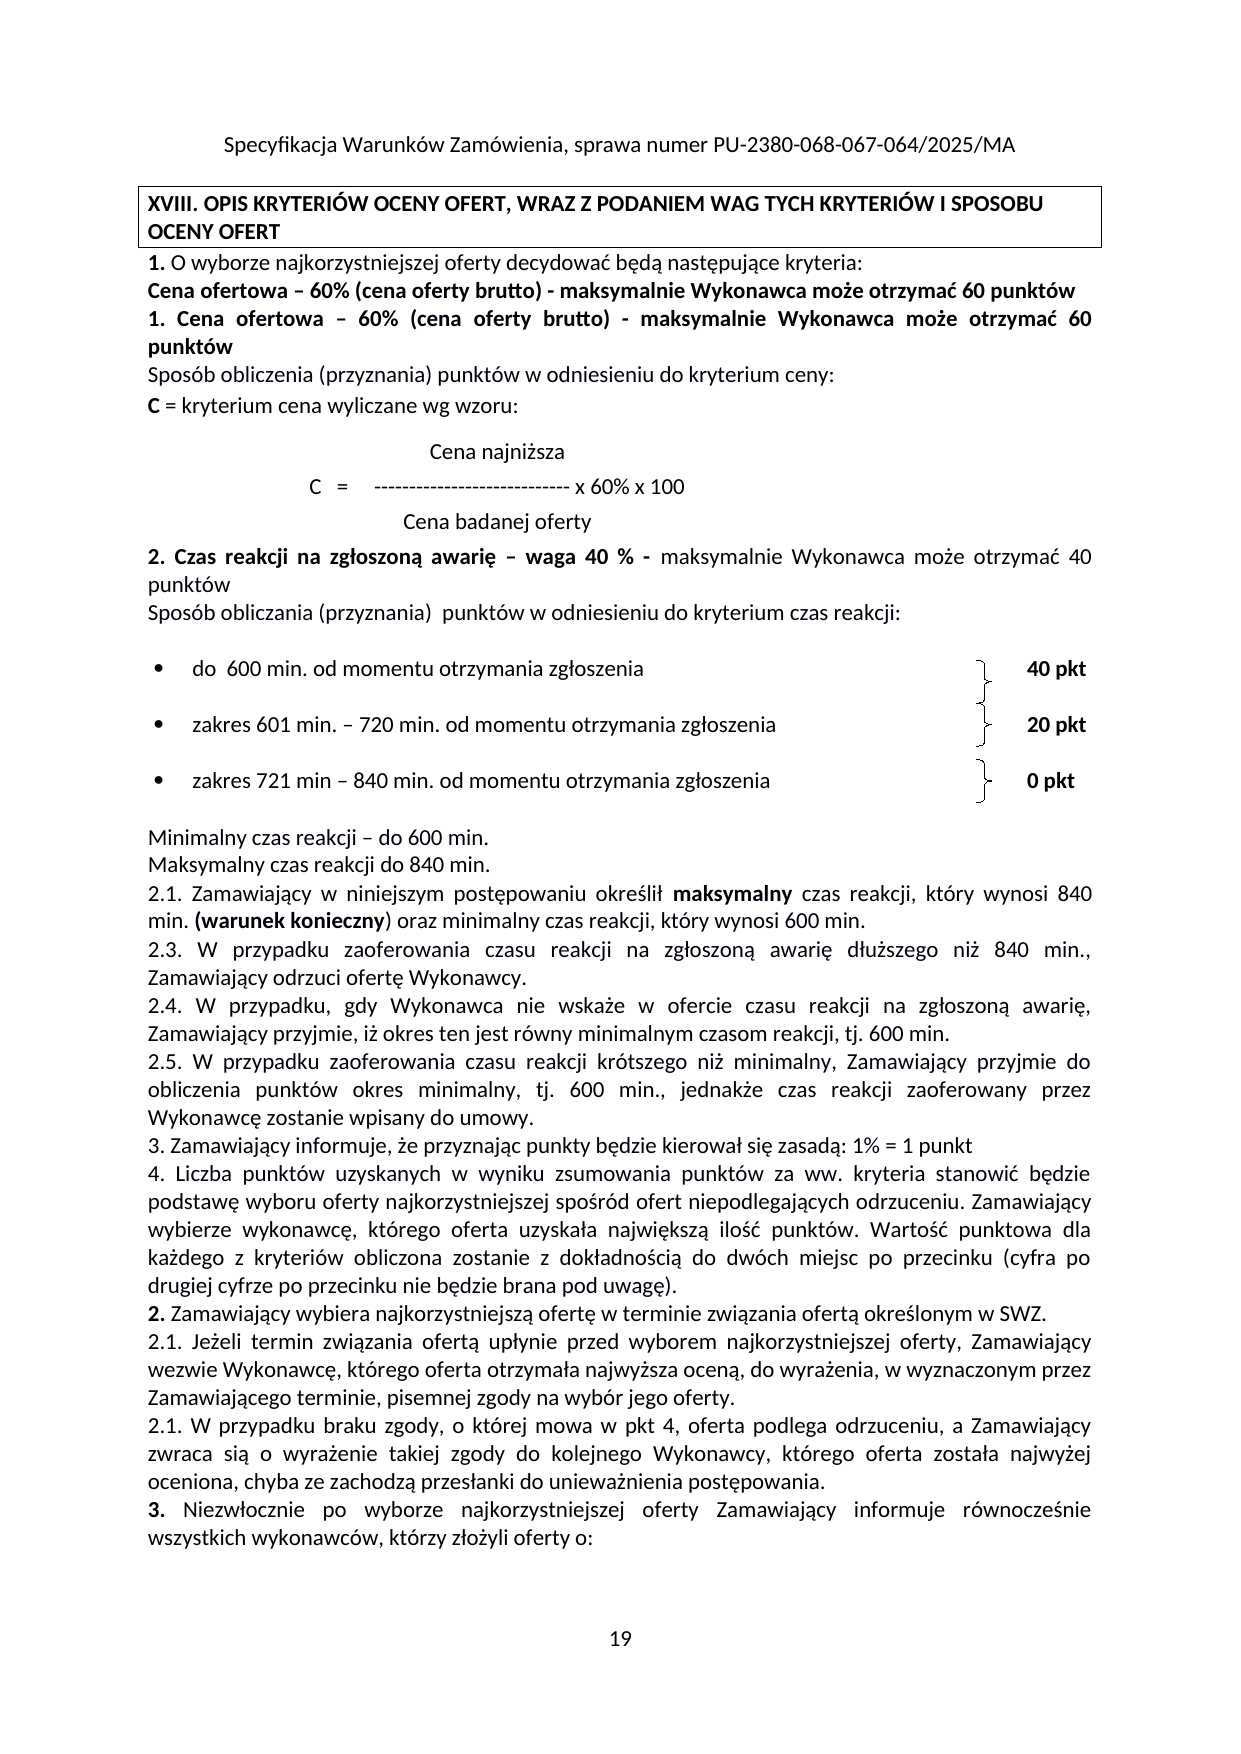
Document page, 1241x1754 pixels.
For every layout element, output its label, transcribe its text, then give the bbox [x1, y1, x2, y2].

text 3. Niezwłocznie po wyborze najkorzystniejszej oferty Zamawiający informuje równocześnie wszystkich wykonawców, którzy złożyli oferty o: [148, 1495, 1093, 1551]
list zakres 601 min. – 720 min. od momentu otrzymania zgłoszenia 20 pkt [154, 711, 1093, 738]
text 2.3. W przypadku zaoferowania czasu reakcji na zgłoszoną awarię dłuższego niż 840 min., Zamawiający odrzuci ofertę Wykonawcy. [148, 935, 1093, 991]
text XVIII. OPIS KRYTERIÓW OCENY OFERT, WRAZ Z PODANIEM WAG TYCH KRYTERIÓW I SPOSOBU OCENY OFERT [139, 187, 1101, 247]
text Maksymalny czas reakcji do 840 min. [148, 851, 1093, 879]
text 1. O wyborze najkorzystniejszej oferty decydować będą następujące kryteria: [148, 248, 1093, 276]
text Cena ofertowa – 60% (cena oferty brutto) - maksymalnie Wykonawca może otrzymać 60 punktów [148, 276, 1093, 304]
text 1. Cena ofertowa – 60% (cena oferty brutto) - maksymalnie Wykonawca może otrzymać 60 punktów [148, 304, 1093, 360]
text 2.1. W przypadku braku zgody, o której mowa w pkt 4, oferta podlega odrzuceniu, a Zamawiający zwraca sią o wyrażenie takiej zgody do kolejnego Wykonawcy, którego oferta została najwyżej oceniona, chyba ze zachodzą przesłanki do unieważnienia postępowania. [148, 1411, 1093, 1495]
list do 600 min. od momentu otrzymania zgłoszenia 40 pkt [154, 654, 1093, 682]
text 4. Liczba punktów uzyskanych w wyniku zsumowania punktów za ww. kryteria stanowić będzie podstawę wyboru oferty najkorzystniejszej spośród ofert niepodlegających odrzuceniu. Zamawiający wybierze wykonawcę, którego oferta uzyskała największą ilość punktów. Wartość punktowa dla każdego z kryteriów obliczona zostanie z dokładnością do dwóch miejsc po przecinku (cyfra po drugiej cyfrze po przecinku nie będzie brana pod uwagę). [148, 1159, 1093, 1299]
text Sposób obliczania (przyznania) punktów w odniesieniu do kryterium czas reakcji: [148, 598, 1093, 626]
list C = kryterium cena wyliczane wg wzoru: [148, 391, 1093, 419]
list zakres 721 min – 840 min. od momentu otrzymania zgłoszenia 0 pkt [154, 767, 1122, 794]
table_header Cena najniższa C = ---------------------------- x 60% x 100 Cena badanej oferty [148, 434, 847, 542]
text Sposób obliczenia (przyznania) punktów w odniesieniu do kryterium ceny: [148, 360, 1093, 388]
text 2.1. Zamawiający w niniejszym postępowaniu określił maksymalny czas reakcji, który wynosi 840 min. (warunek konieczny) oraz minimalny czas reakcji, który wynosi 600 min. [148, 879, 1093, 935]
text Minimalny czas reakcji – do 600 min. [148, 823, 1093, 851]
text 3. Zamawiający informuje, że przyznając punkty będzie kierował się zasadą: 1% = 1 punkt [148, 1131, 1093, 1159]
text 2.5. W przypadku zaoferowania czasu reakcji krótszego niż minimalny, Zamawiający przyjmie do obliczenia punktów okres minimalny, tj. 600 min., jednakże czas reakcji zaoferowany przez Wykonawcę zostanie wpisany do umowy. [148, 1047, 1093, 1131]
text 2.1. Jeżeli termin związania ofertą upłynie przed wyborem najkorzystniejszej oferty, Zamawiający wezwie Wykonawcę, którego oferta otrzymała najwyższa oceną, do wyrażenia, w wyznaczonym przez Zamawiającego terminie, pisemnej zgody na wybór jego oferty. [148, 1327, 1093, 1411]
text 2. Czas reakcji na zgłoszoną awarię – waga 40 % - maksymalnie Wykonawca może otrzymać 40 punktów [148, 542, 1093, 598]
text 2.4. W przypadku, gdy Wykonawca nie wskaże w ofercie czasu reakcji na zgłoszoną awarię, Zamawiający przyjmie, iż okres ten jest równy minimalnym czasom reakcji, tj. 600 min. [148, 991, 1093, 1047]
text 2. Zamawiający wybiera najkorzystniejszą ofertę w terminie związania ofertą określonym w SWZ. [148, 1299, 1093, 1327]
